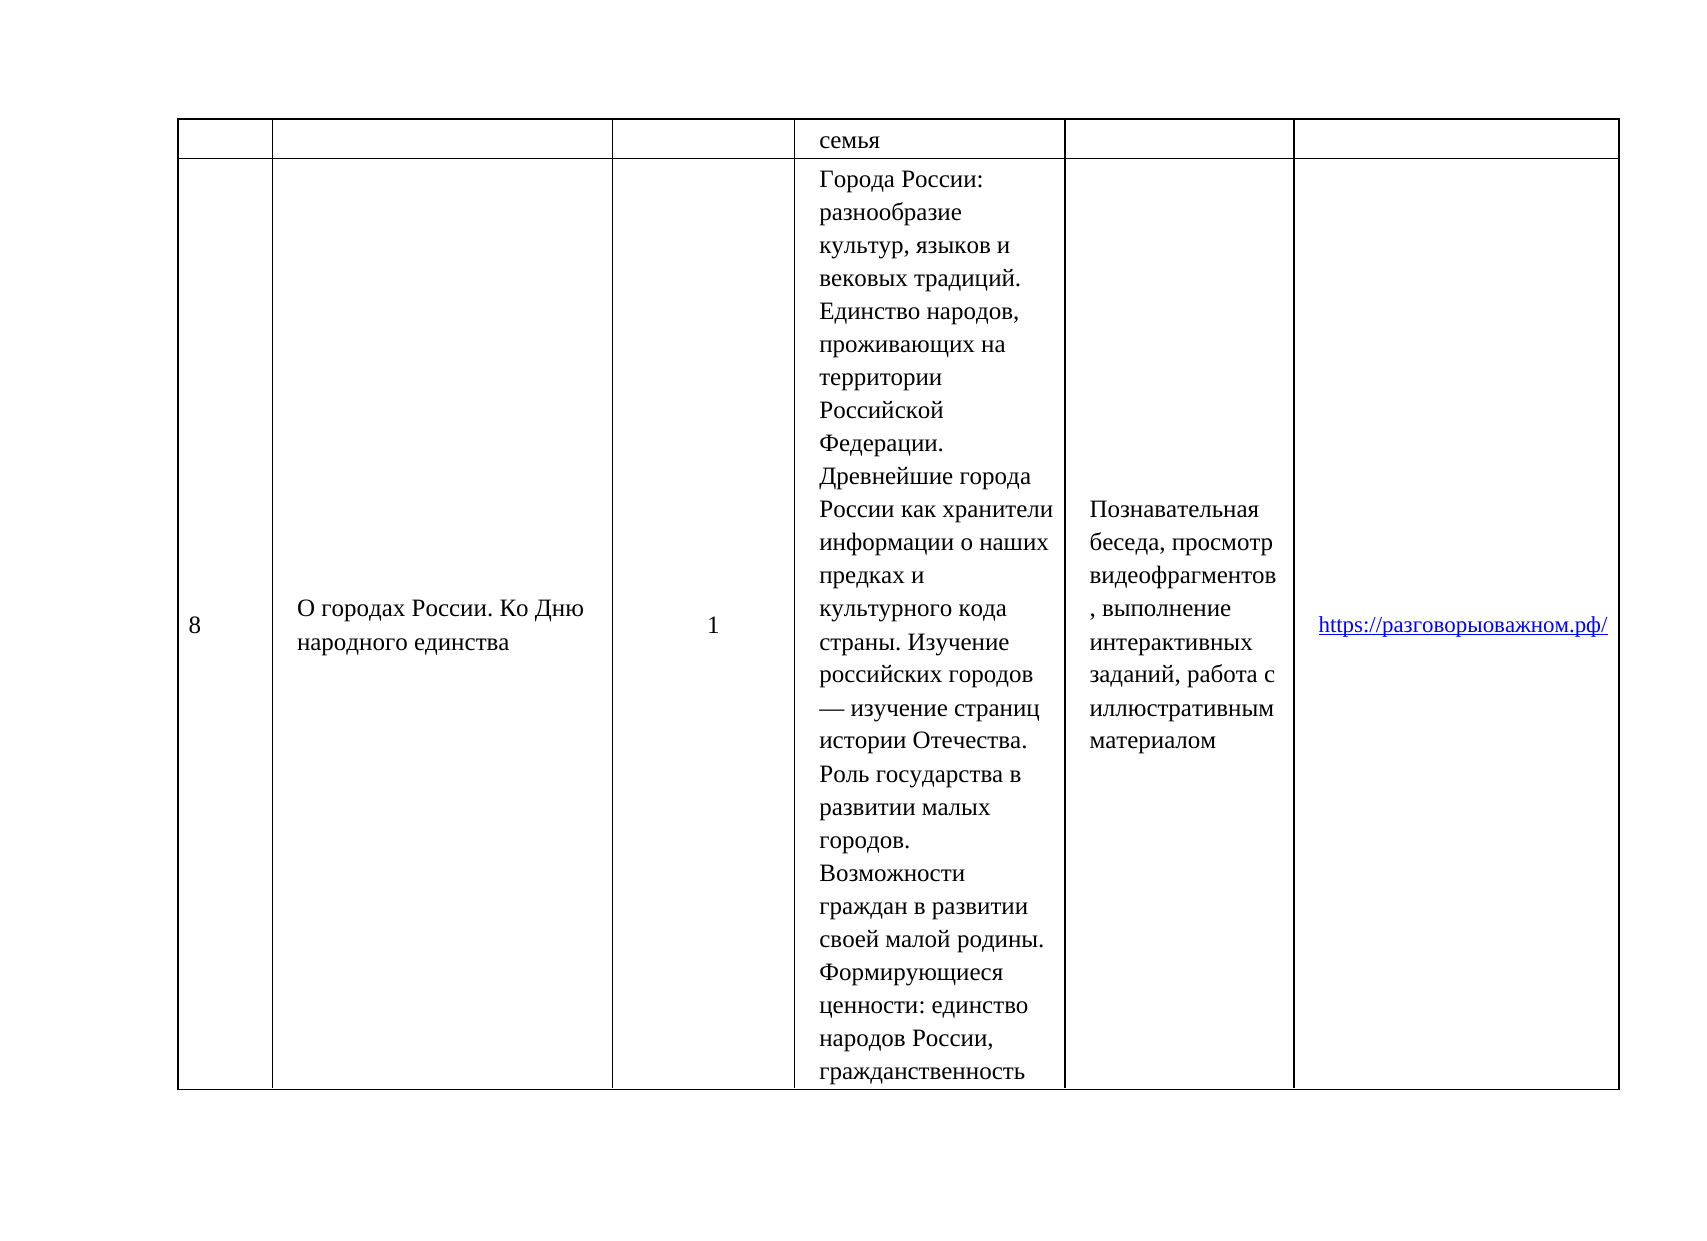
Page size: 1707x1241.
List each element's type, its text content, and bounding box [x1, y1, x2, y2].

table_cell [273, 120, 612, 157]
table_cell 8 [179, 159, 272, 1088]
table_cell 7 [179, 120, 272, 157]
table_cell О городах России. Ко Дню народного единства [273, 159, 612, 1088]
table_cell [1295, 120, 1618, 157]
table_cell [1066, 120, 1293, 157]
table_cell 1 [613, 159, 794, 1088]
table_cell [1066, 159, 1293, 1088]
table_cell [795, 120, 1064, 157]
table_cell 1 [613, 120, 794, 157]
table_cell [1295, 159, 1618, 1088]
table_cell Города России: разнообразие культур, языков и вековых традиций. Единство народов, проживающих на территории Российской Федерации. Древнейшие города России как хранители информации о наших предках и культурного кода страны. Изучение российских городов — изучение страниц истории Отечества. Роль государства в развитии малых городов. Возможности граждан в развитии своей малой родины. Формирующиеся ценности: единство народов России, гражданственность [795, 159, 1064, 1088]
